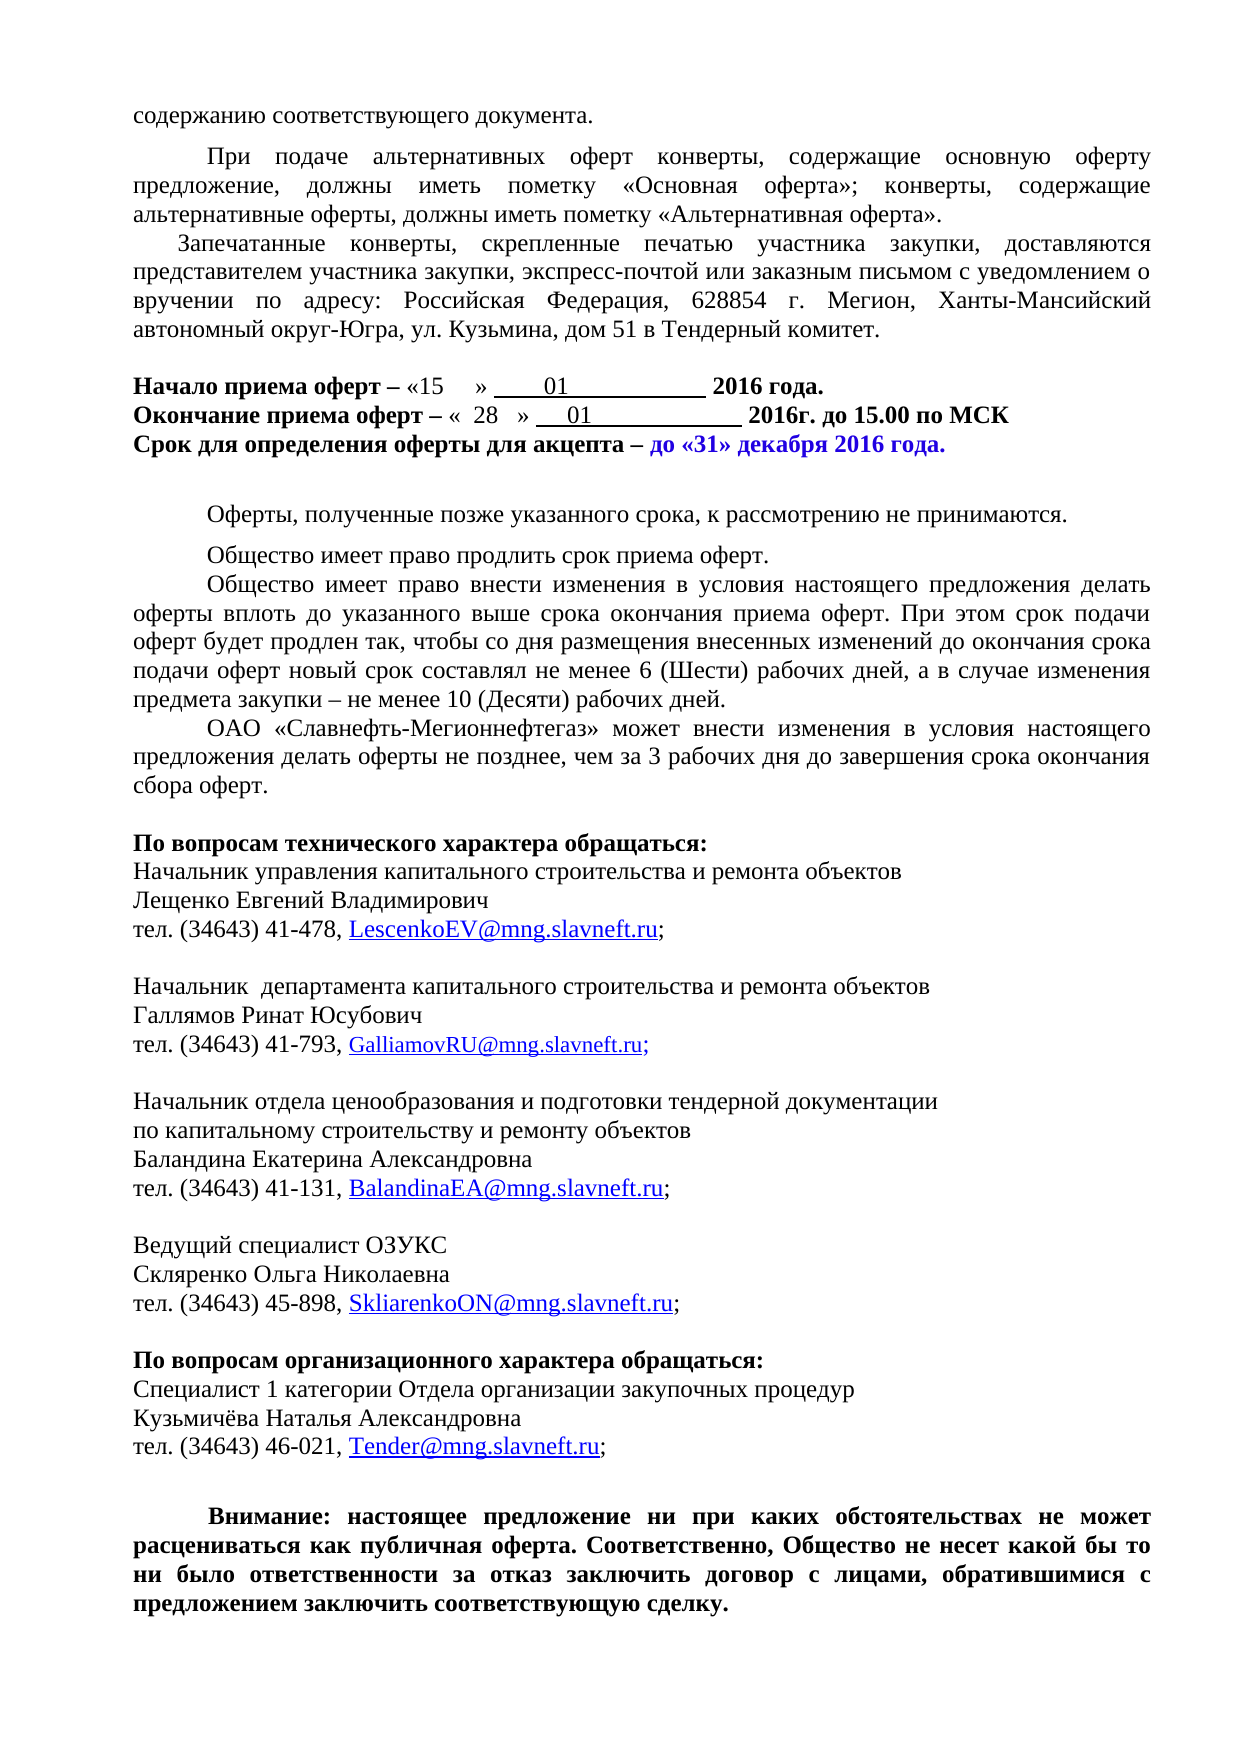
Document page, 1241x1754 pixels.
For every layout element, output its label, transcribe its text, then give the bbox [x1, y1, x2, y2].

text Окончание приема оферт – « 28 » 01 2016г. до 15.00 по МСК [133, 400, 1152, 429]
text Специалист 1 категории Отдела организации закупочных процедур [133, 1374, 1152, 1403]
text При подаче альтернативных оферт конверты, содержащие основную оферту предложение, должны иметь пометку «Основная оферта»; конверты, содержащие альтернативные оферты, должны иметь пометку «Альтернативная оферта». [133, 141, 1152, 228]
text Начальник департамента капитального строительства и ремонта объектов [133, 971, 1152, 1000]
text Срок для определения оферты для акцепта – до «31» декабря 2016 года. [133, 429, 1152, 458]
text Внимание: настоящее предложение ни при каких обстоятельствах не может расцениваться как публичная оферта. Соответственно, Общество не несет какой бы то ни было ответственности за отказ заключить договор с лицами, обратившимися с предложением заключить соответствующую сделку. [133, 1501, 1152, 1616]
text Ведущий специалист ОЗУКС [133, 1230, 1152, 1259]
text По вопросам организационного характера обращаться: [133, 1345, 1152, 1374]
text Лещенко Евгений Владимирович [133, 885, 1152, 914]
text Запечатанные конверты, скрепленные печатью участника закупки, доставляются представителем участника закупки, экспресс-почтой или заказным письмом с уведомлением о вручении по адресу: Российская Федерация, 628854 г. Мегион, Ханты-Мансийский автономный округ-Югра, ул. Кузьмина, дом 51 в Тендерный комитет. [133, 228, 1152, 343]
text тел. (34643) 46-021, Tender@mng.slavneft.ru; [133, 1431, 1152, 1460]
text Начало приема оферт – «15 » 01 2016 года. [133, 371, 1152, 400]
text Общество имеет право внести изменения в условия настоящего предложения делать оферты вплоть до указанного выше срока окончания приема оферт. При этом срок подачи оферт будет продлен так, чтобы со дня размещения внесенных изменений до окончания срока подачи оферт новый срок составлял не менее 6 (Шести) рабочих дней, а в случае изменения предмета закупки – не менее 10 (Десяти) рабочих дней. [133, 569, 1152, 713]
text ОАО «Славнефть-Мегионнефтегаз» может внести изменения в условия настоящего предложения делать оферты не позднее, чем за 3 рабочих дня до завершения срока окончания сбора оферт. [133, 713, 1152, 799]
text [133, 100, 1152, 129]
text Начальник отдела ценообразования и подготовки тендерной документации [133, 1086, 1152, 1115]
text Начальник управления капитального строительства и ремонта объектов [133, 856, 1152, 885]
text Галлямов Ринат Юсубович [133, 1000, 1152, 1029]
text Баландина Екатерина Александровна [133, 1144, 1152, 1173]
text по капитальному строительству и ремонту объектов [133, 1115, 1152, 1144]
text Общество имеет право продлить срок приема оферт. [133, 540, 1152, 569]
text По вопросам технического характера обращаться: [133, 828, 1152, 856]
text тел. (34643) 41-131, BalandinaEA@mng.slavneft.ru; [133, 1173, 1152, 1201]
text тел. (34643) 45-898, SkliarenkoON@mng.slavneft.ru; [133, 1288, 1152, 1316]
text Скляренко Ольга Николаевна [133, 1259, 1152, 1288]
text тел. (34643) 41-793, GalliamovRU@mng.slavneft.ru; [133, 1029, 1152, 1058]
text Кузьмичёва Наталья Александровна [133, 1403, 1152, 1431]
text Оферты, полученные позже указанного срока, к рассмотрению не принимаются. [133, 499, 1152, 528]
text тел. (34643) 41-478, LescenkoEV@mng.slavneft.ru; [133, 914, 1152, 943]
